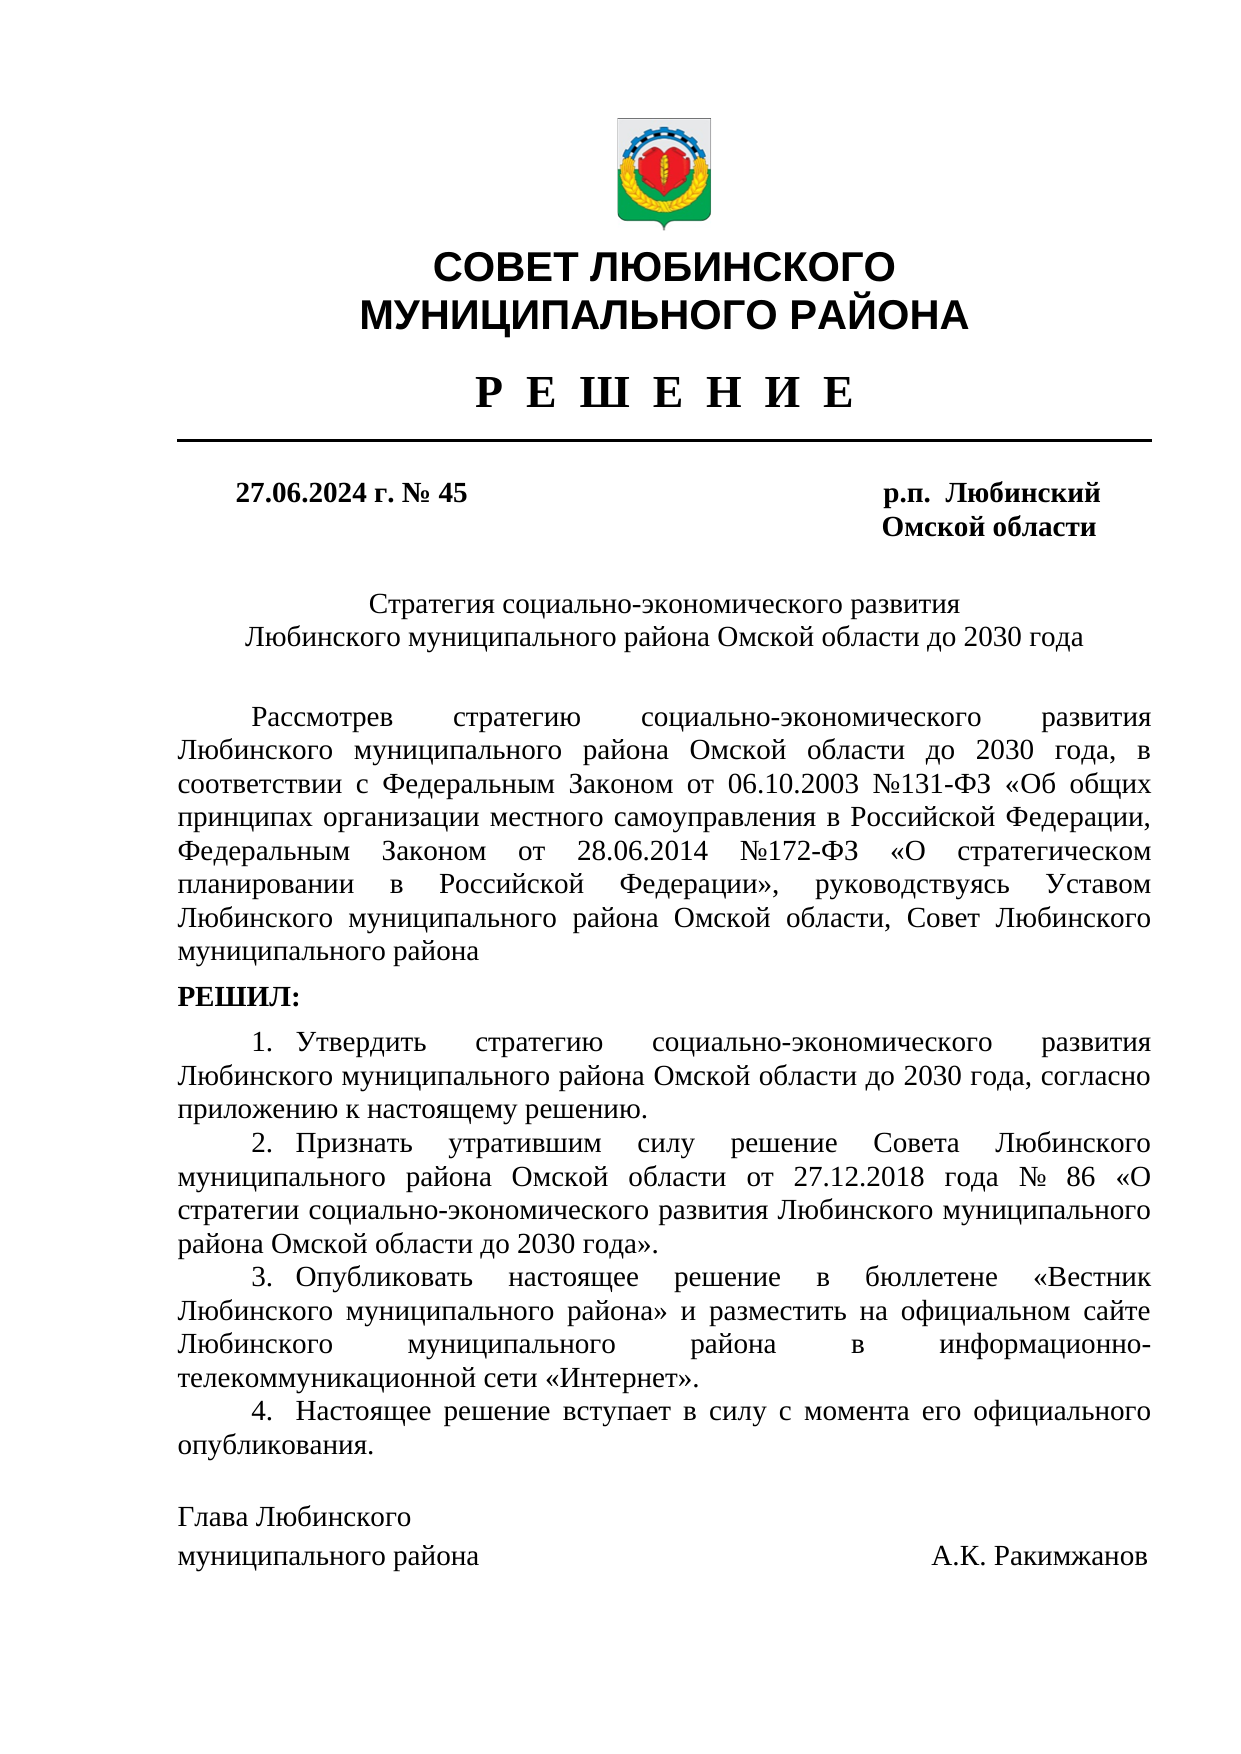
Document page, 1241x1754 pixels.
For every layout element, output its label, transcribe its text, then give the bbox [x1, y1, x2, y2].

text РЕШИЛ: [177, 979, 1152, 1012]
text Р Е Ш Е Н И Е [177, 365, 1152, 417]
text Любинского муниципального района Омской области до 2030 года [177, 619, 1152, 653]
text 27.06.2024 г. № 45 р.п. Любинский [177, 475, 1152, 509]
text Омской области [177, 509, 1152, 542]
list Настоящее решение вступает в силу с момента его официального опубликования. [177, 1393, 1152, 1461]
text МУНИЦИПАЛЬНОГО РАЙОНА [177, 291, 1152, 338]
text СОВЕТ ЛЮБИНСКОГО [177, 243, 1152, 291]
text Рассмотрев стратегию социально-экономического развития Любинского муниципального района Омской области до 2030 года, в соответствии с Федеральным Законом от 06.10.2003 №131-ФЗ «Об общих принципах организации местного самоуправления в Российской Федерации, Федеральным Законом от 28.06.2014 №172-ФЗ «О стратегическом планировании в Российской Федерации», руководствуясь Уставом Любинского муниципального района Омской области, Совет Любинского муниципального района [177, 699, 1152, 967]
text Глава Любинского [177, 1499, 1152, 1533]
picture [617, 118, 712, 231]
list Признать утратившим силу решение Совета Любинского муниципального района Омской области от 27.12.2018 года № 86 «О стратегии социально-экономического развития Любинского муниципального района Омской области до 2030 года». [177, 1125, 1152, 1259]
text Стратегия социально-экономического развития [177, 586, 1152, 619]
text муниципального района А.К. Ракимжанов [177, 1538, 1152, 1571]
list Опубликовать настоящее решение в бюллетене «Вестник Любинского муниципального района» и разместить на официальном сайте Любинского муниципального района в информационно-телекоммуникационной сети «Интернет». [177, 1259, 1152, 1393]
list Утвердить стратегию социально-экономического развития Любинского муниципального района Омской области до 2030 года, согласно приложению к настоящему решению. [177, 1024, 1152, 1125]
